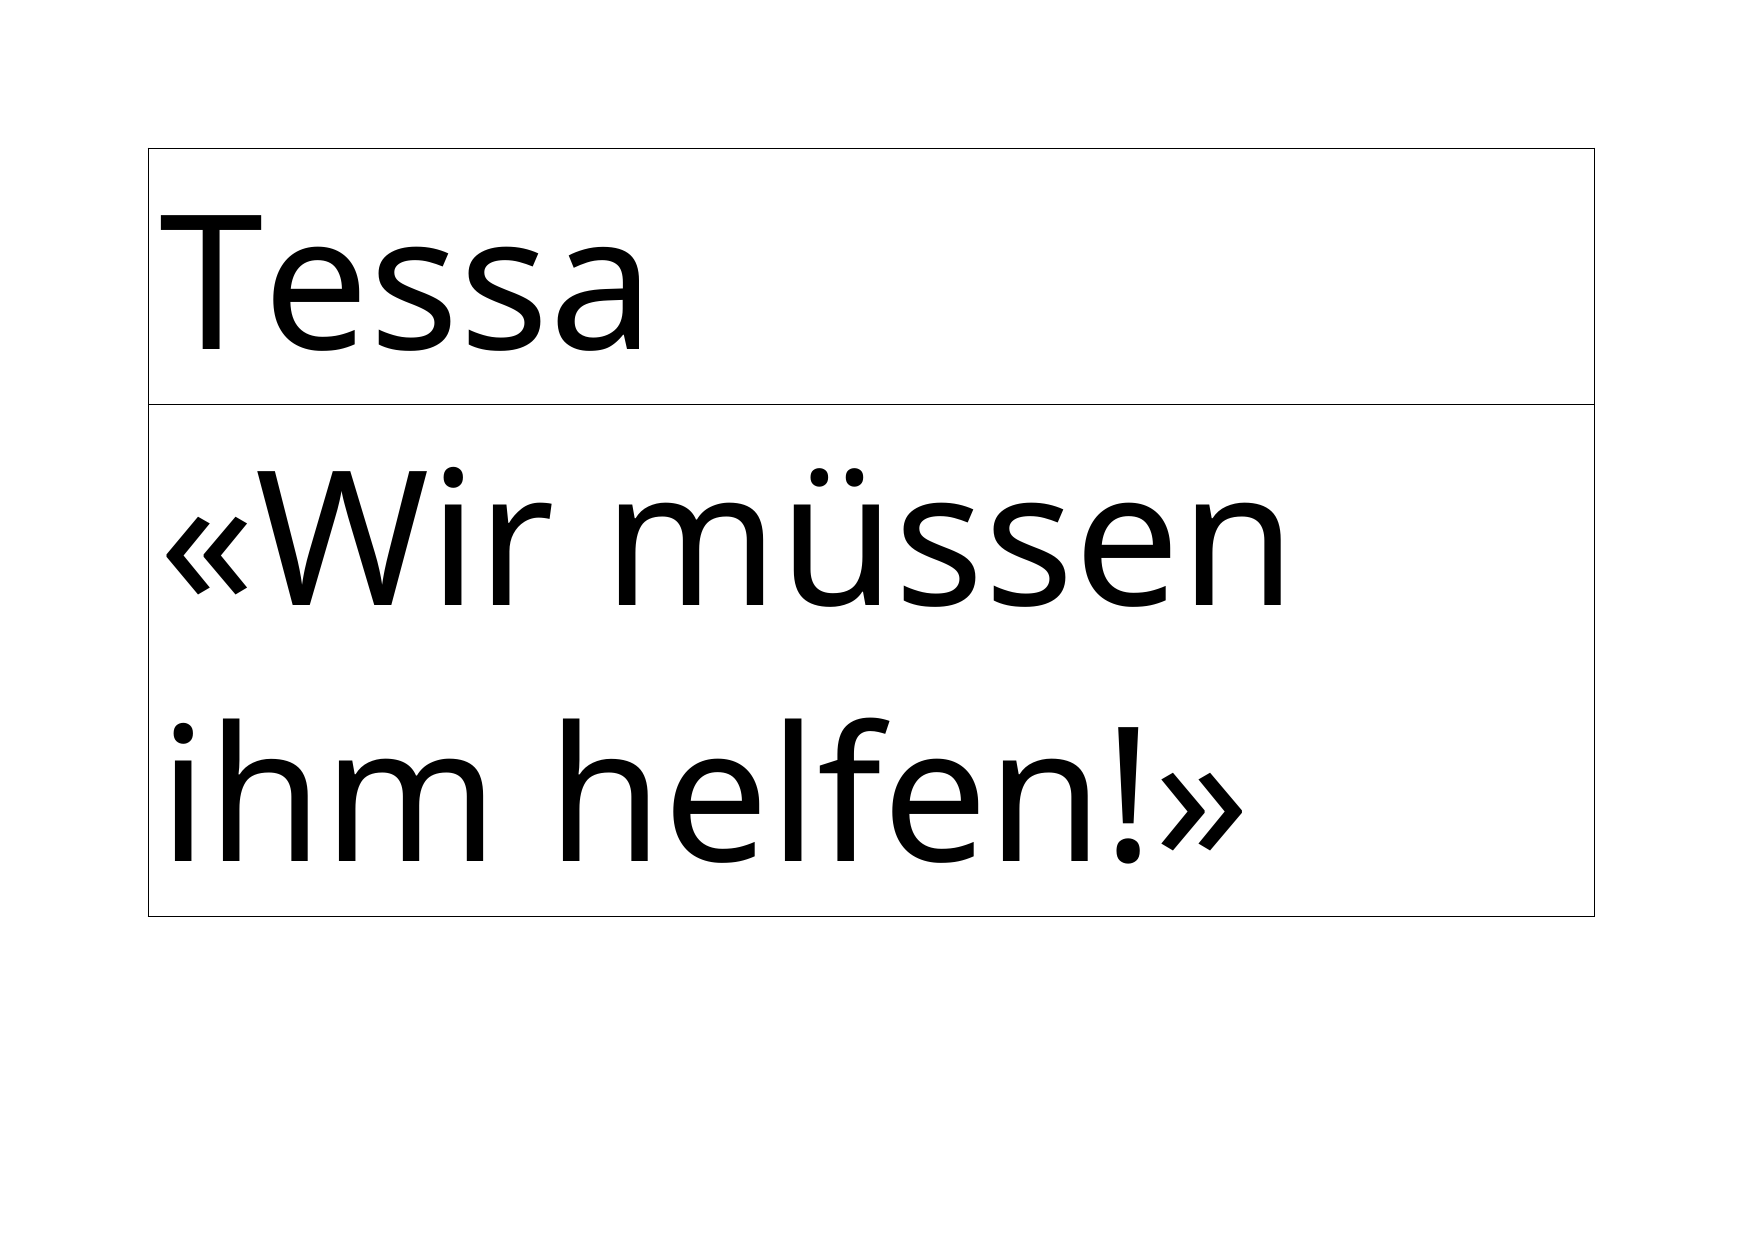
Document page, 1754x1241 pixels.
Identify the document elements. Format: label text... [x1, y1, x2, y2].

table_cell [149, 149, 1594, 404]
table_cell «Wir müssen ihm helfen!» [149, 405, 1594, 916]
